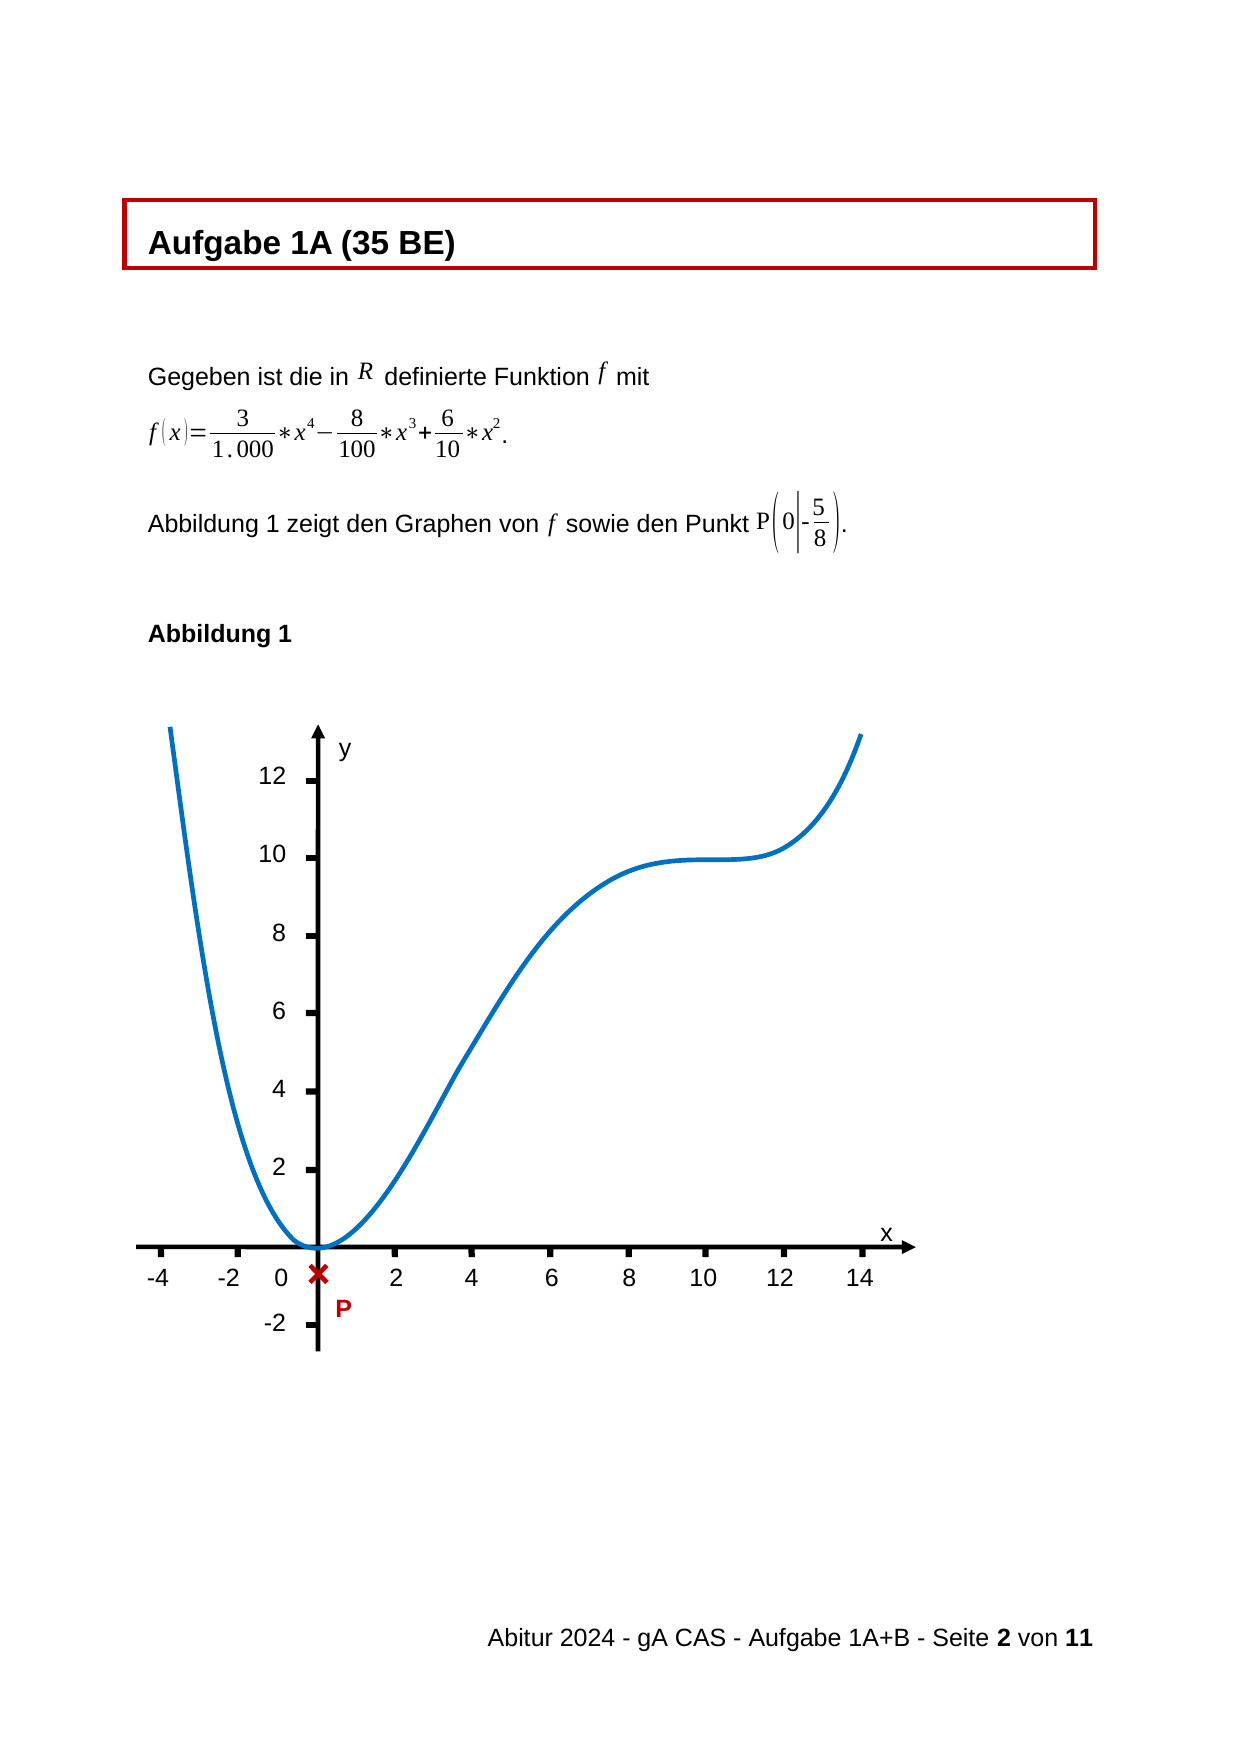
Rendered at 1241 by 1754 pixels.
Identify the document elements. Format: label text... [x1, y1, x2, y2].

subtitle Aufgabe 1A (35 BE) [127, 202, 1093, 266]
subtitle Abbildung 1 [148, 619, 1093, 648]
text Gegeben ist die in definierte Funktion mit . [148, 358, 1093, 464]
text Abbildung 1 zeigt den Graphen von sowie den Punkt . [148, 491, 1093, 556]
